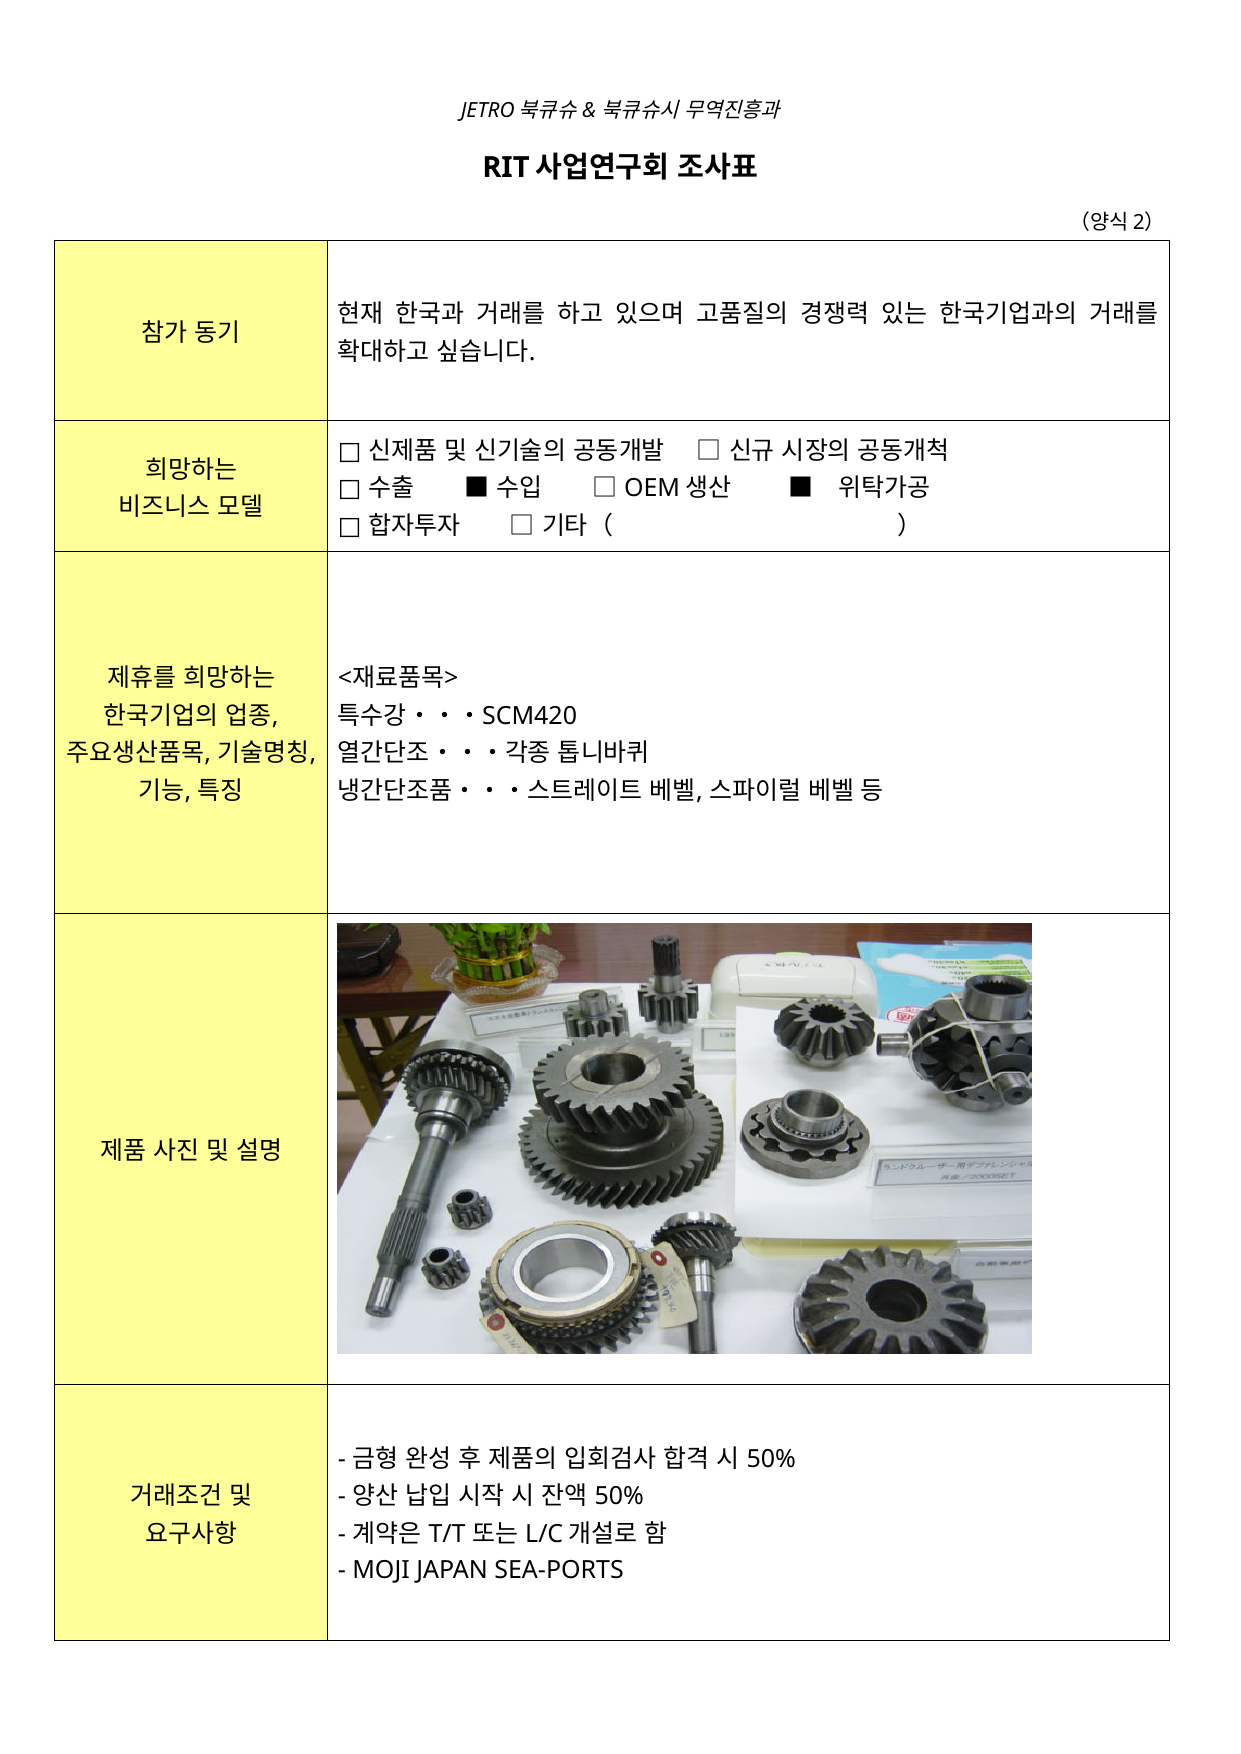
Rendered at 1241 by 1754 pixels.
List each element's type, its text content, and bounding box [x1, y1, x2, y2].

table_cell 제휴를 희망하는 한국기업의 업종, 주요생산품목, 기술명칭, 기능, 특징 [55, 552, 327, 913]
table_header 참가 동기 [55, 241, 327, 420]
text JETRO북큐슈 & 북큐슈시 무역진흥과 [75, 89, 1165, 127]
text （양식2） [75, 202, 1165, 239]
table_cell 희망하는 비즈니스 모델 [55, 421, 327, 551]
table_cell 거래조건 및 요구사항 [55, 1385, 327, 1640]
table_cell □ 신제품 및 신기술의 공동개발 □ 신규 시장의 공동개척 □ 수출 ■ 수입 □ OEM생산 ■ 위탁가공 □ 합자투자 □ 기타（ ） [328, 421, 1169, 551]
table_cell [328, 914, 1169, 1384]
text RIT사업연구회 조사표 [75, 127, 1165, 202]
picture [337, 923, 1032, 1354]
table_cell - 금형 완성 후 제품의 입회검사 합격 시 50% - 양산 납입 시작 시 잔액 50% - 계약은 T/T 또는 L/C개설로 함 - MOJI JAPAN SEA-PORTS [328, 1385, 1169, 1640]
table_cell 제품 사진 및 설명 [55, 914, 327, 1384]
table_header 현재 한국과 거래를 하고 있으며 고품질의 경쟁력 있는 한국기업과의 거래를 확대하고 싶습니다. [328, 241, 1169, 420]
table_cell <재료품목> 특수강・・・SCM420 열간단조・・・각종 톱니바퀴 냉간단조품・・・스트레이트 베벨, 스파이럴 베벨 등 [328, 552, 1169, 913]
